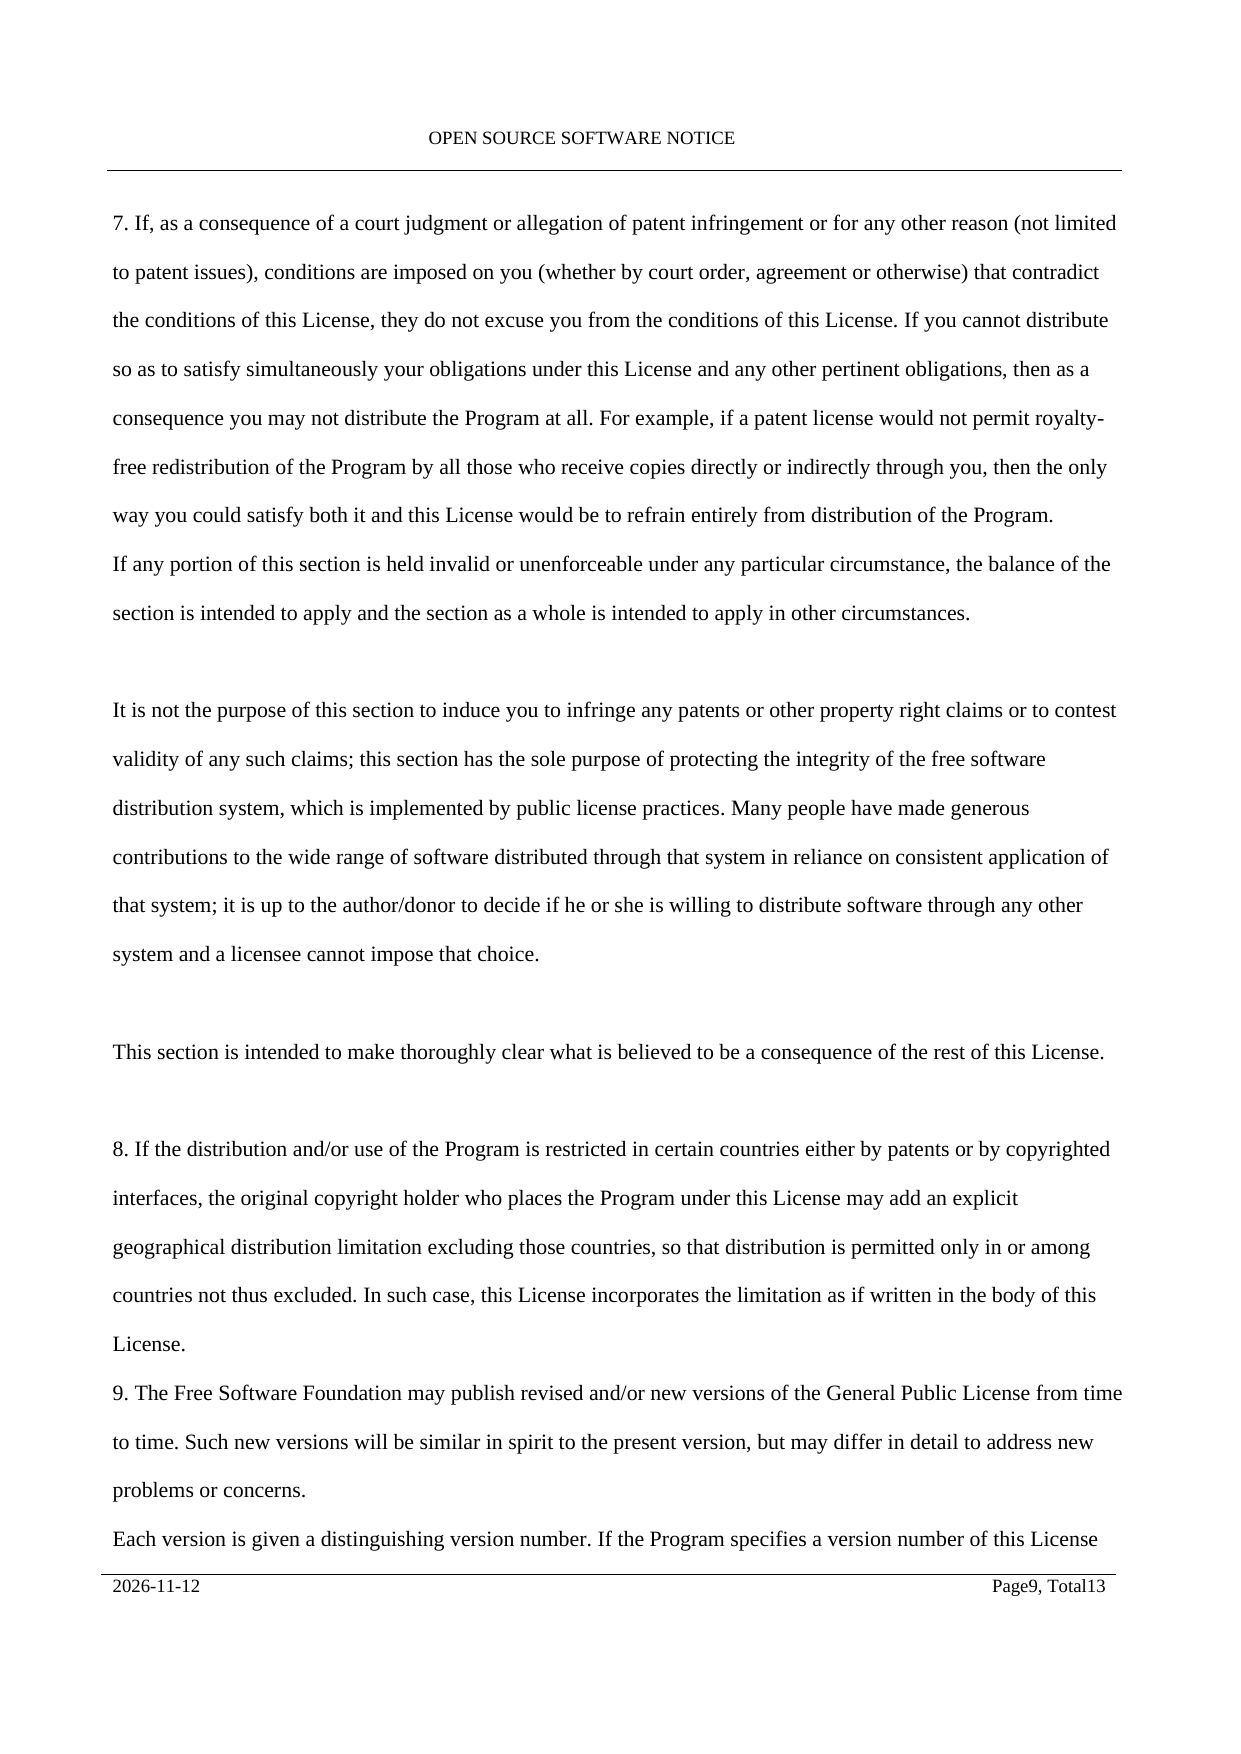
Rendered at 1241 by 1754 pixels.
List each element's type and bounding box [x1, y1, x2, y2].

text [112, 206, 1128, 1555]
